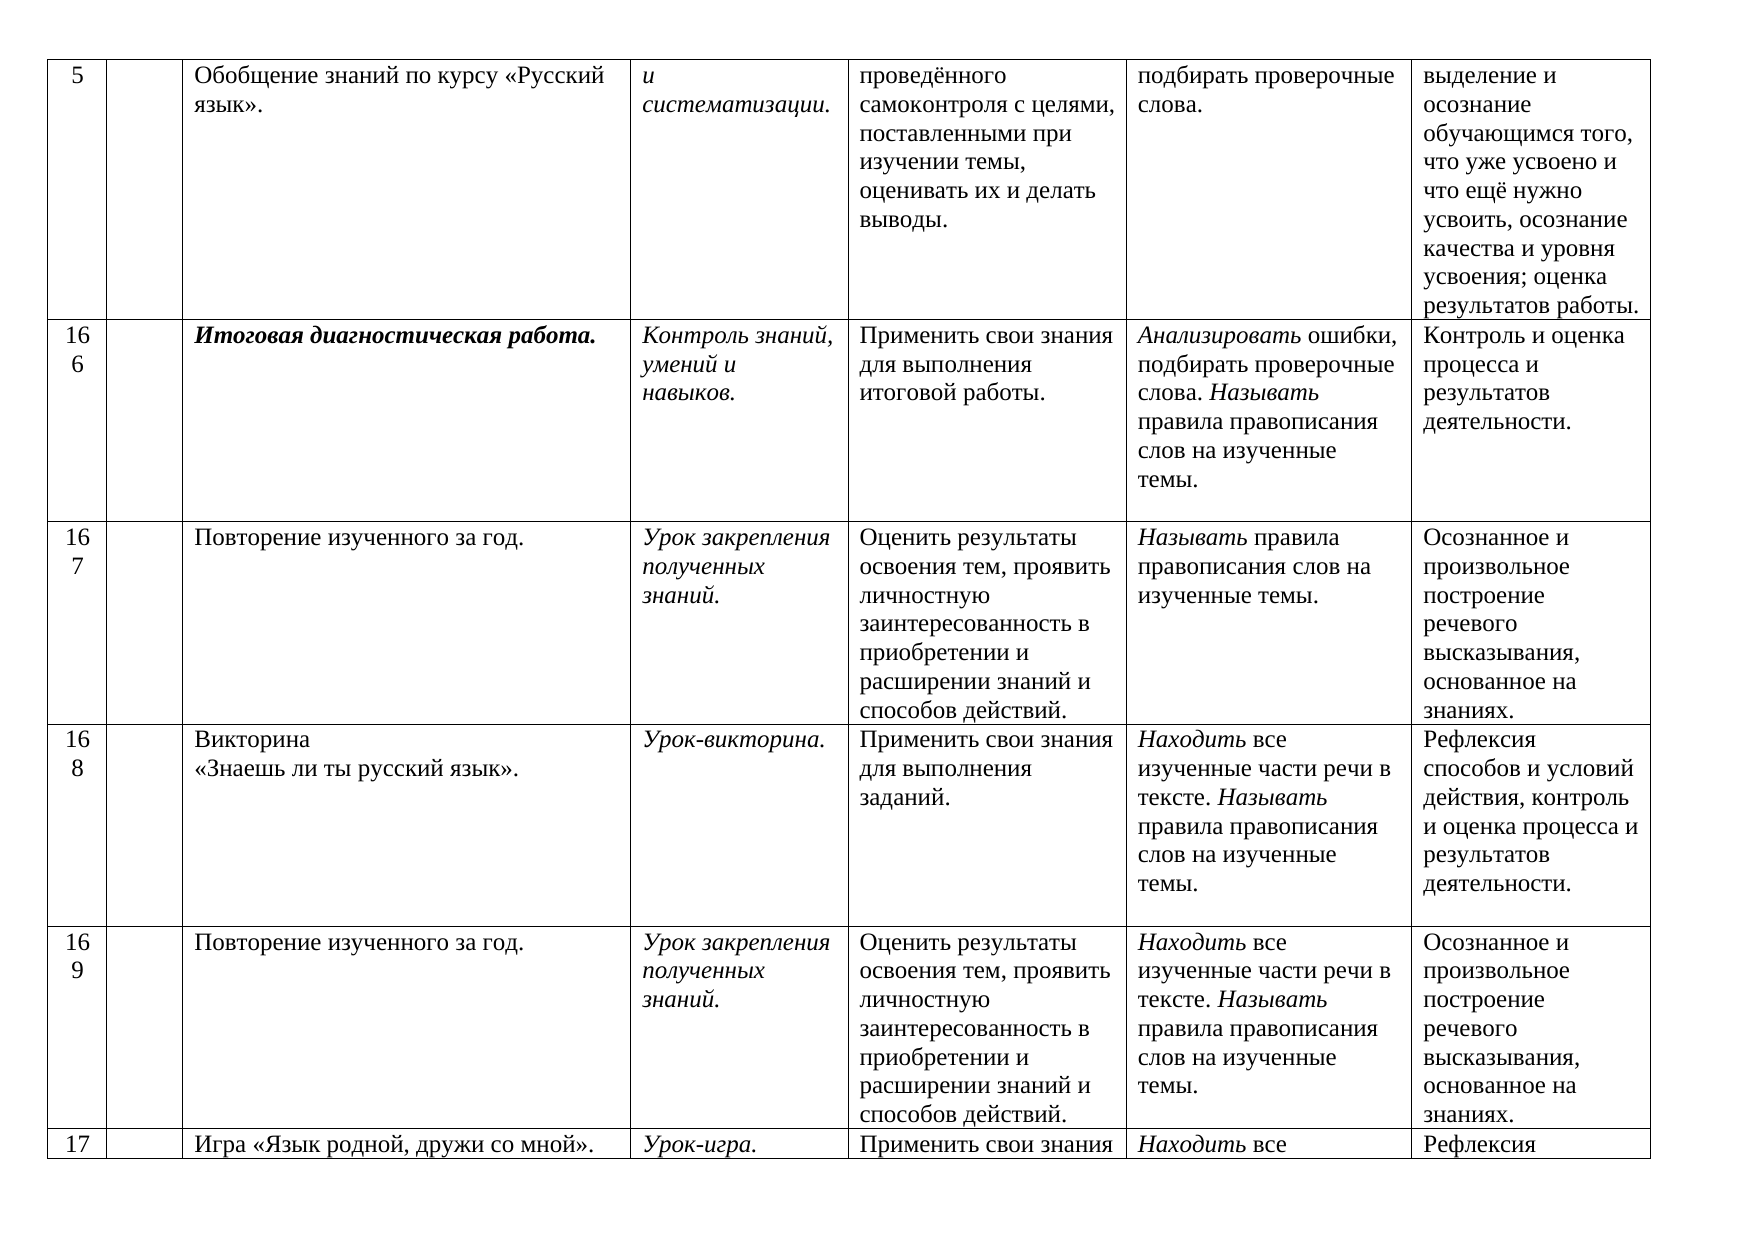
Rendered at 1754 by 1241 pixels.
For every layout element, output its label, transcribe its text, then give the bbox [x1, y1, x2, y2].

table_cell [1127, 1129, 1411, 1158]
table_cell 165 [48, 60, 106, 319]
table_cell [107, 1129, 182, 1158]
table_cell Оценить результаты освоения тем, проявить личностную заинтересованность в приобретении и расширении знаний и способов действий. [849, 522, 1126, 723]
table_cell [1412, 1129, 1650, 1158]
table_cell Осознанное и произвольное построение речевого высказывания, основанное на знаниях. [1412, 522, 1650, 723]
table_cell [183, 60, 630, 319]
table_cell Осознанное и произвольное построение речевого высказывания, основанное на знаниях. [1412, 927, 1650, 1128]
table_cell Оценить результаты освоения тем, проявить личностную заинтересованность в приобретении и расширении знаний и способов действий. [849, 927, 1126, 1128]
table_cell Урок закрепления полученных знаний. [631, 927, 848, 1128]
table_cell Контроль знаний, умений и навыков. [631, 320, 848, 521]
table_cell Контроль и оценка процесса и результатов деятельности. [1412, 320, 1650, 521]
table_cell [107, 725, 182, 926]
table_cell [1127, 60, 1411, 319]
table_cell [183, 1129, 630, 1158]
table_cell [107, 60, 182, 319]
table_cell Находить все изученные части речи в тексте. Называть правила правописания слов на изученные темы. [1127, 927, 1411, 1128]
table_cell Применить свои знания для выполнения итоговой работы. [849, 320, 1126, 521]
table_cell 166 [48, 320, 106, 521]
table_cell 170 [48, 1129, 106, 1158]
table_cell Находить все изученные части речи в тексте. Называть правила правописания слов на изученные темы. [1127, 725, 1411, 926]
table_cell Анализировать ошибки, подбирать проверочные слова. Называть правила правописания слов на изученные темы. [1127, 320, 1411, 521]
table_cell 169 [48, 927, 106, 1128]
table_cell Называть правила правописания слов на изученные темы. [1127, 522, 1411, 723]
table_cell Повторение изученного за год. [183, 522, 630, 723]
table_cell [631, 60, 848, 319]
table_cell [849, 60, 1126, 319]
table_cell 168 [48, 725, 106, 926]
table_cell [107, 927, 182, 1128]
table_cell [107, 522, 182, 723]
table_cell Рефлексия способов и условий действия, контроль и оценка процесса и результатов деятельности. [1412, 725, 1650, 926]
table_cell Урок-викторина. [631, 725, 848, 926]
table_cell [849, 1129, 1126, 1158]
table_cell 167 [48, 522, 106, 723]
table_cell Итоговая диагностическая работа. [183, 320, 630, 521]
table_cell Применить свои знания для выполнения заданий. [849, 725, 1126, 926]
table_cell Урок-игра. [631, 1129, 848, 1158]
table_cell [1412, 60, 1650, 319]
table_cell Повторение изученного за год. [183, 927, 630, 1128]
table_cell Урок закрепления полученных знаний. [631, 522, 848, 723]
table_cell Викторина «Знаешь ли ты русский язык». [183, 725, 630, 926]
table_cell [107, 320, 182, 521]
